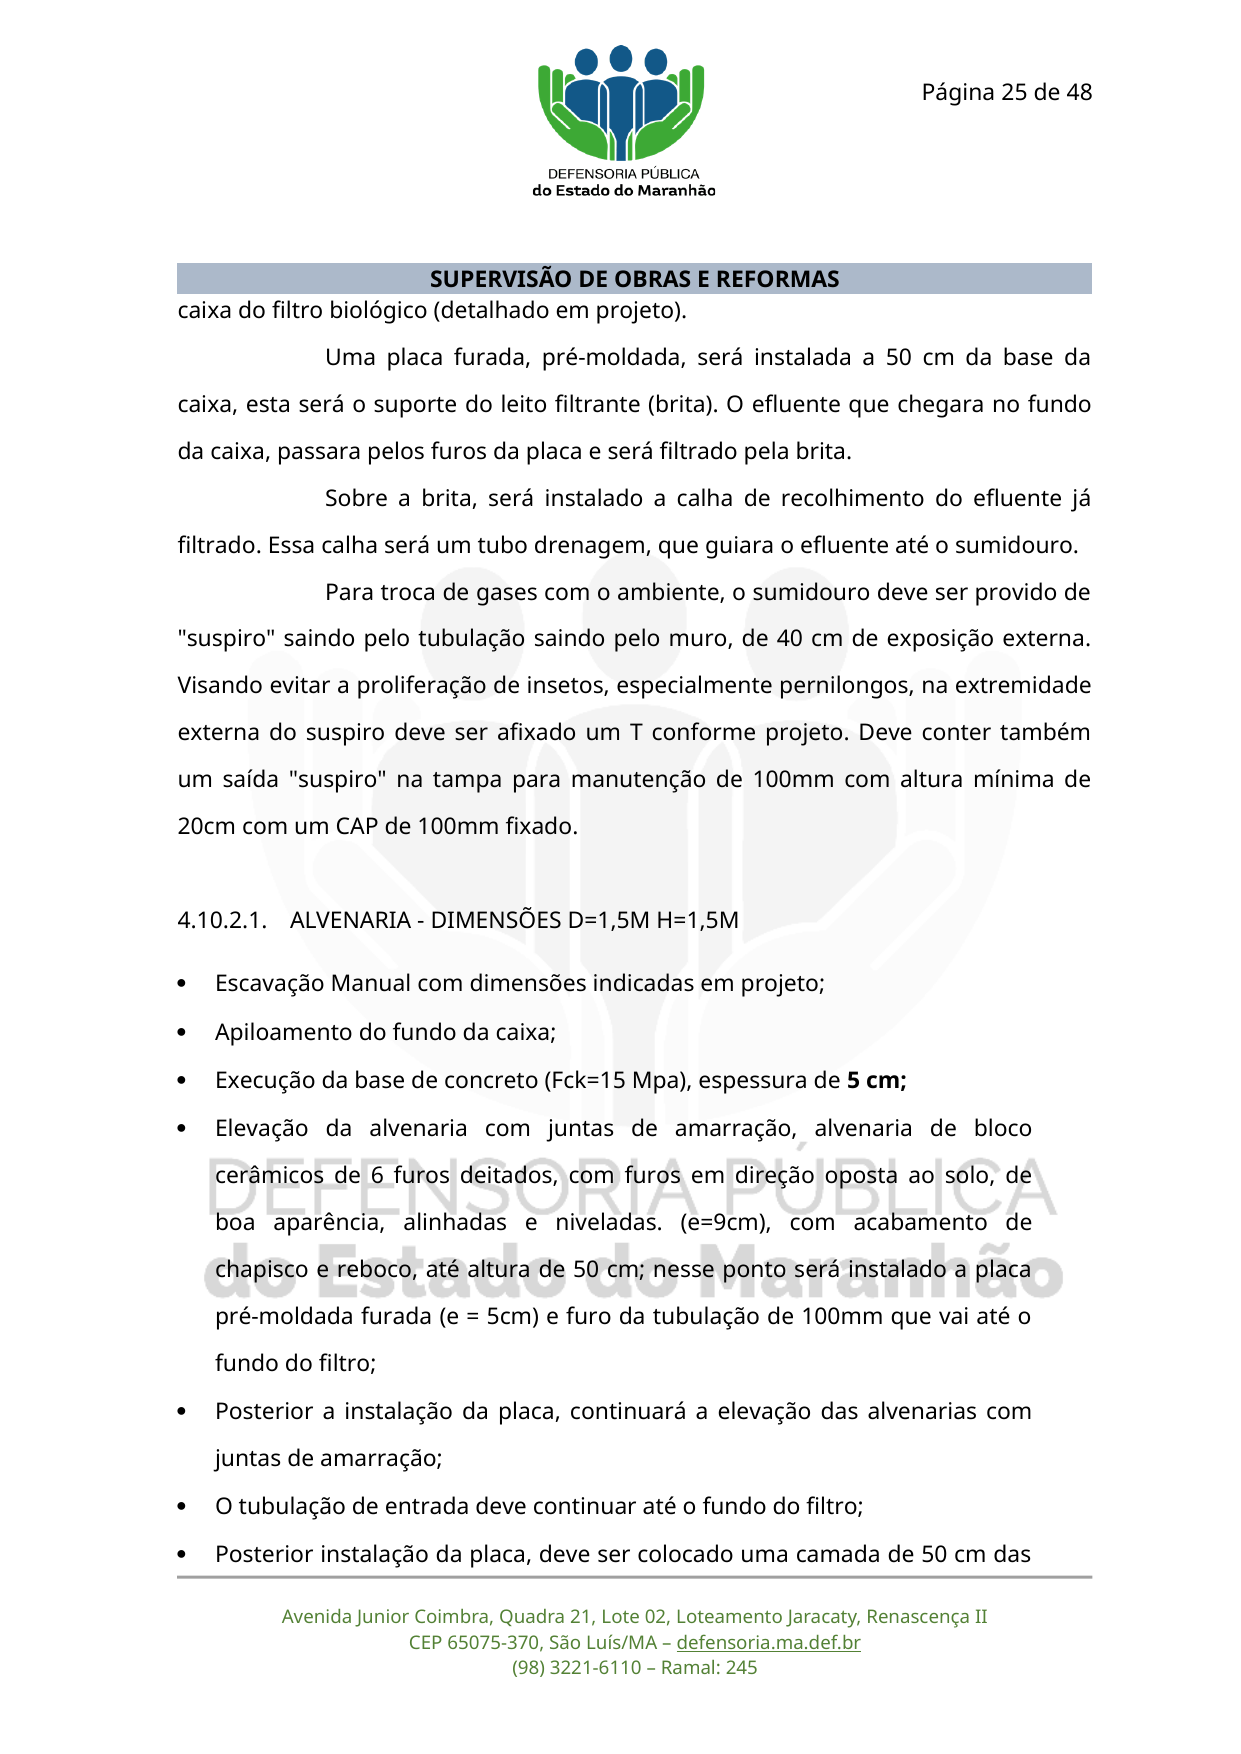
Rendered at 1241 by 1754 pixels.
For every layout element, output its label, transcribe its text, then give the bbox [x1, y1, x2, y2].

list Elevação da alvenaria com juntas de amarração, alvenaria de bloco cerâmicos de 6 furos deitados, com furos em direção oposta ao solo, de boa aparência, alinhadas e niveladas. (e=9cm), com acabamento de chapisco e reboco, até altura de 50 cm; nesse ponto será instalado a placa pré-moldada furada (e = 5cm) e furo da tubulação de 100mm que vai até o fundo do filtro; [177, 1112, 1033, 1378]
list ALVENARIA - DIMENSÕES D=1,5M H=1,5M [177, 904, 1092, 935]
list Posterior instalação da placa, deve ser colocado uma camada de 50 cm das britas nº 3 ou 4; [177, 1538, 1033, 1570]
text O tubo de entrada guiara o efluente do tanque séptico até o fundo da caixa do filtro biológico (detalhado em projeto). [177, 294, 1092, 326]
picture [532, 45, 716, 196]
text Para troca de gases com o ambiente, o sumidouro deve ser provido de "suspiro" saindo pelo tubulação saindo pelo muro, de 40 cm de exposição externa. Visando evitar a proliferação de insetos, especialmente pernilongos, na extremidade externa do suspiro deve ser afixado um T conforme projeto. Deve conter também um saída "suspiro" na tampa para manutenção de 100mm com altura mínima de 20cm com um CAP de 100mm fixado. [177, 576, 1092, 841]
text Uma placa furada, pré-moldada, será instalada a 50 cm da base da caixa, esta será o suporte do leito filtrante (brita). O efluente que chegara no fundo da caixa, passara pelos furos da placa e será filtrado pela brita. [177, 341, 1092, 466]
list Posterior a instalação da placa, continuará a elevação das alvenarias com juntas de amarração; [177, 1395, 1033, 1473]
list Execução da base de concreto (Fck=15 Mpa), espessura de 5 cm; [177, 1064, 1033, 1095]
list Escavação Manual com dimensões indicadas em projeto; [177, 967, 1033, 998]
list O tubulação de entrada deve continuar até o fundo do filtro; [177, 1490, 1033, 1521]
list Apiloamento do fundo da caixa; [177, 1016, 1033, 1047]
text Sobre a brita, será instalado a calha de recolhimento do efluente já filtrado. Essa calha será um tubo drenagem, que guiara o efluente até o sumidouro. [177, 482, 1092, 560]
